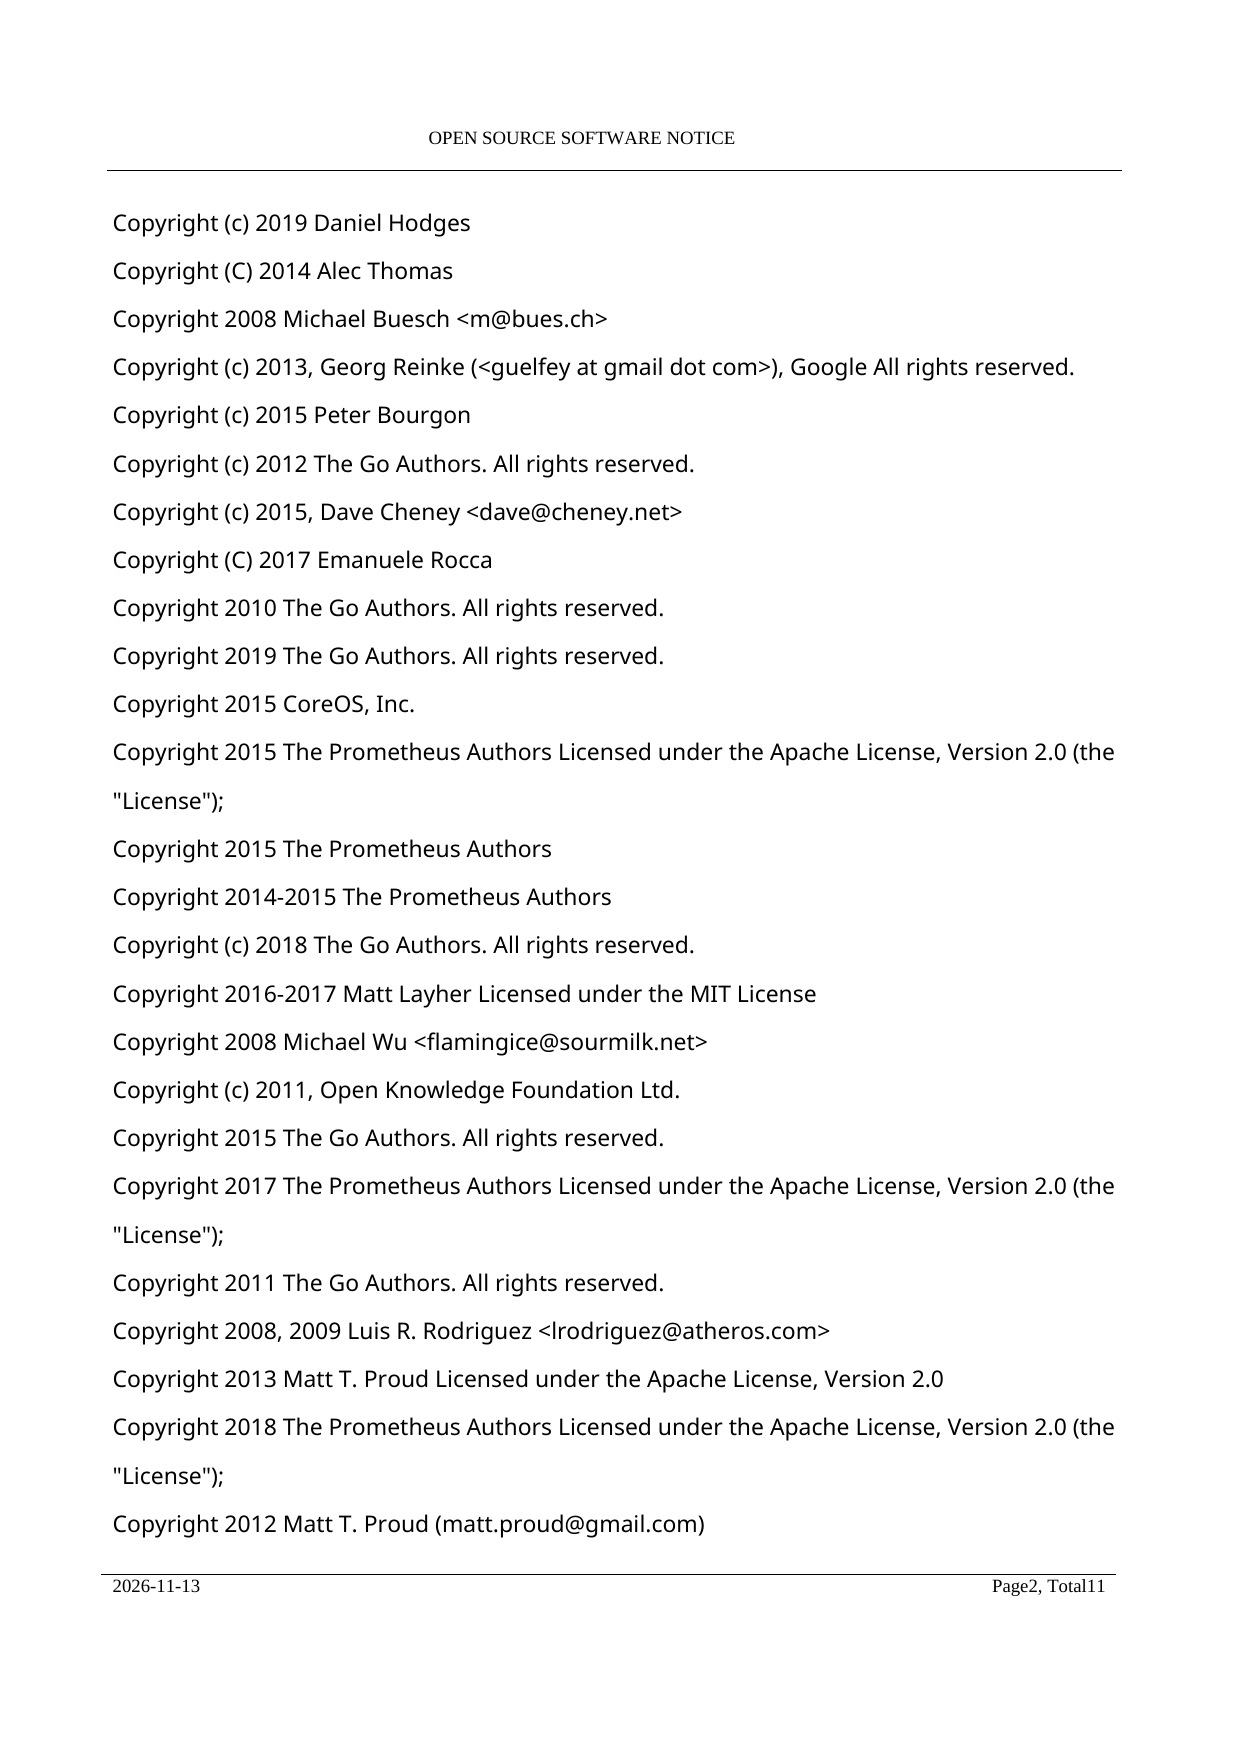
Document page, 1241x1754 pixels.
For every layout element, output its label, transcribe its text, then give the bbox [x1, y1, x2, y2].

text Copyright 2012 Matt T. Proud (matt.proud@gmail.com) [112, 1508, 1128, 1540]
text Copyright 2014-2015 The Prometheus Authors [112, 881, 1128, 913]
text Copyright 2008 Michael Wu <flamingice@sourmilk.net> [112, 1025, 1128, 1058]
text Copyright (c) 2015, Dave Cheney <dave@cheney.net> [112, 495, 1128, 528]
text Copyright 2015 The Go Authors. All rights reserved. [112, 1121, 1128, 1154]
text Copyright (C) 2017 Emanuele Rocca [112, 543, 1128, 576]
text Copyright (c) 2019 Daniel Hodges [112, 206, 1128, 239]
text Copyright 2013 Matt T. Proud Licensed under the Apache License, Version 2.0 [112, 1363, 1128, 1395]
text Copyright (c) 2018 The Go Authors. All rights reserved. [112, 929, 1128, 961]
text Copyright 2017 The Prometheus Authors Licensed under the Apache License, Version 2.0 (the "License"); [112, 1169, 1128, 1251]
text Copyright (C) 2014 Alec Thomas [112, 254, 1128, 287]
text Copyright 2008, 2009 Luis R. Rodriguez <lrodriguez@atheros.com> [112, 1314, 1128, 1347]
text Copyright 2015 The Prometheus Authors [112, 833, 1128, 865]
text Copyright 2018 The Prometheus Authors Licensed under the Apache License, Version 2.0 (the "License"); [112, 1411, 1128, 1492]
text Copyright (c) 2013, Georg Reinke (<guelfey at gmail dot com>), Google All rights reserved. [112, 351, 1128, 383]
text Copyright 2019 The Go Authors. All rights reserved. [112, 639, 1128, 672]
text Copyright 2015 The Prometheus Authors Licensed under the Apache License, Version 2.0 (the "License"); [112, 736, 1128, 817]
text Copyright (c) 2011, Open Knowledge Foundation Ltd. [112, 1073, 1128, 1106]
text Copyright 2016-2017 Matt Layher Licensed under the MIT License [112, 977, 1128, 1009]
text Copyright 2010 The Go Authors. All rights reserved. [112, 591, 1128, 624]
text Copyright (c) 2012 The Go Authors. All rights reserved. [112, 447, 1128, 479]
text Copyright (c) 2015 Peter Bourgon [112, 399, 1128, 431]
text Copyright 2015 CoreOS, Inc. [112, 688, 1128, 720]
text Copyright 2008 Michael Buesch <m@bues.ch> [112, 303, 1128, 335]
text Copyright 2011 The Go Authors. All rights reserved. [112, 1266, 1128, 1299]
